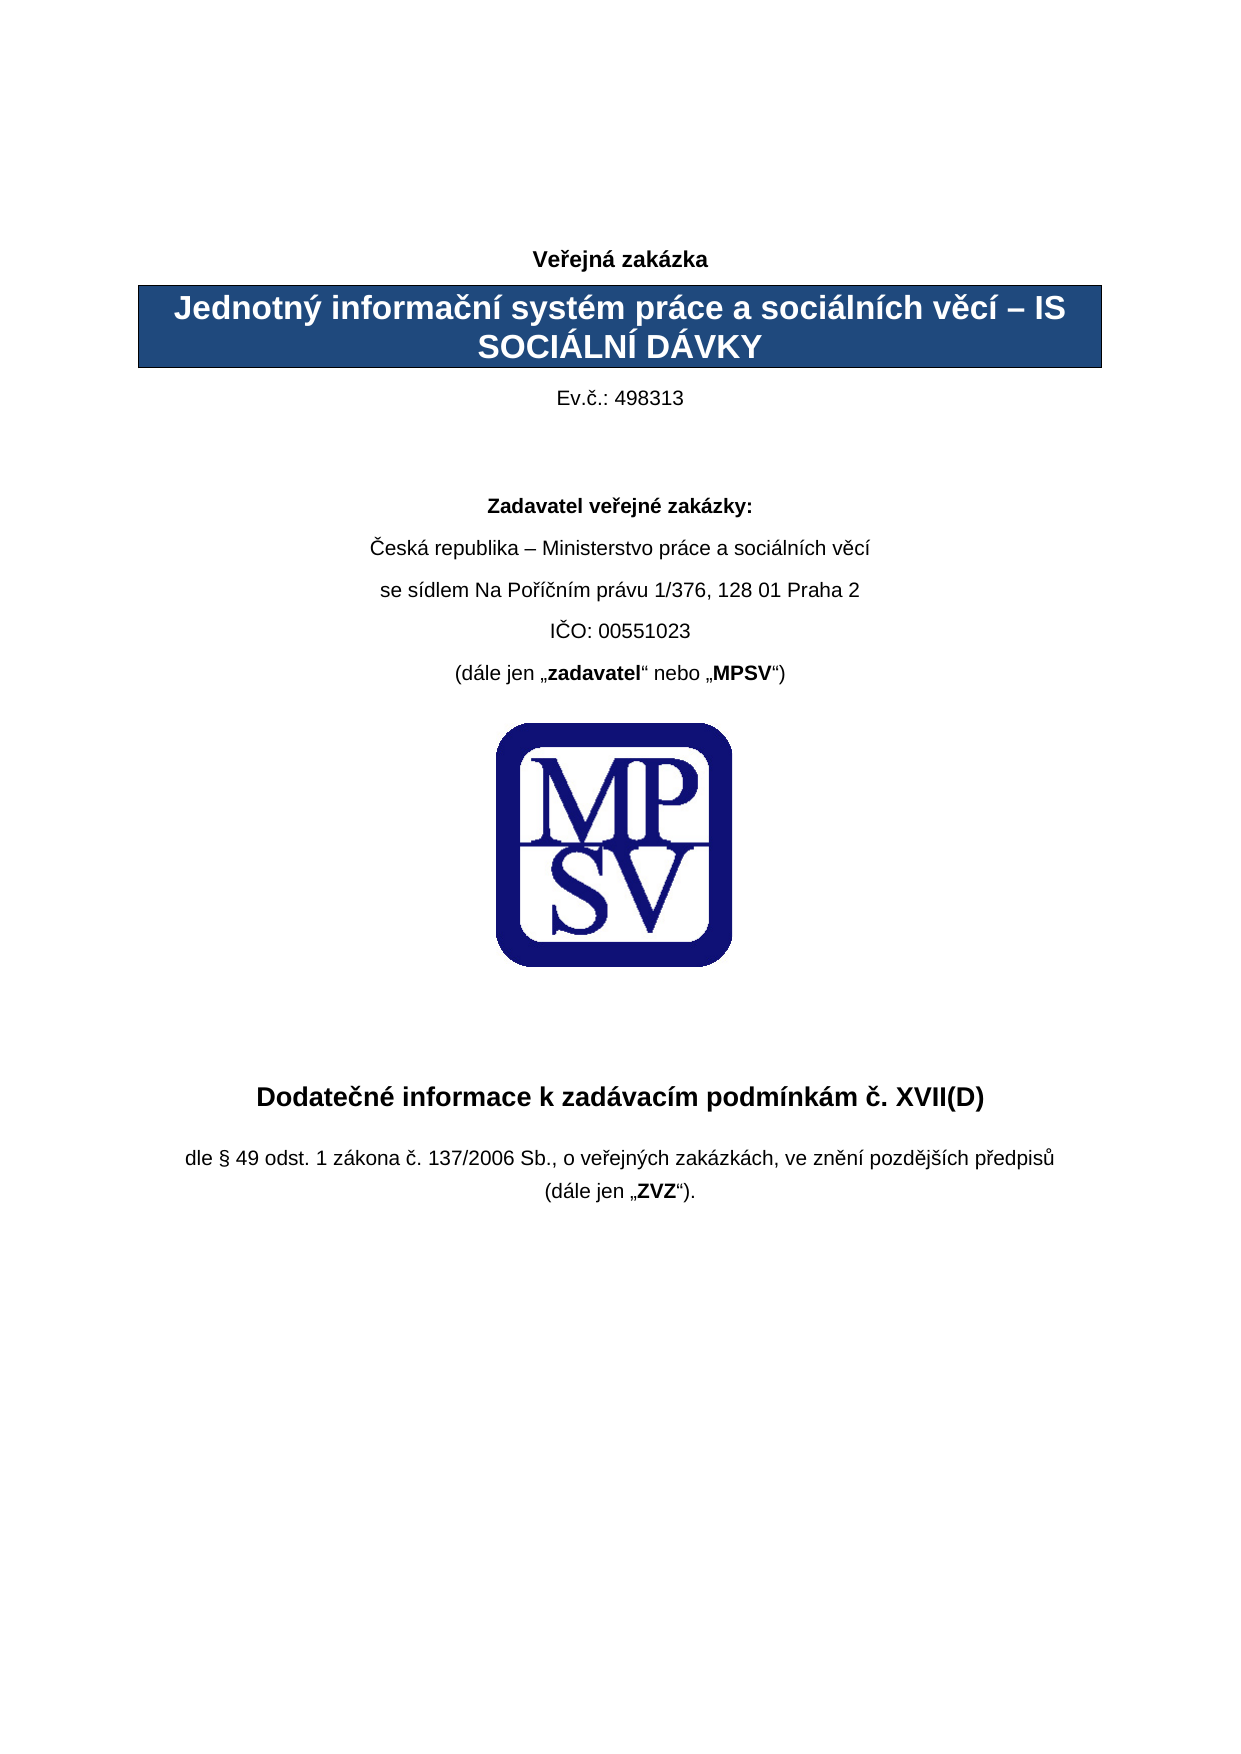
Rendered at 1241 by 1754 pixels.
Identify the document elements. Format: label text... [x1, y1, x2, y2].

text Veřejná zakázka [148, 243, 1093, 273]
text Dodatečné informace k zadávacím podmínkám č. XVII(D) [148, 1081, 1093, 1112]
text (dále jen „ZVZ“). [148, 1169, 1093, 1203]
text Zadavatel veřejné zakázky: [148, 489, 1093, 518]
text se sídlem Na Poříčním právu 1/376, 128 01 Praha 2 [148, 572, 1093, 602]
text (dále jen „zadavatel“ nebo „MPSV“) [148, 656, 1093, 685]
text dle § 49 odst. 1 zákona č. 137/2006 Sb., o veřejných zakázkách, ve znění pozdějších předpisů [148, 1136, 1093, 1169]
text Jednotný informační systém práce a sociálních věcí – IS SOCIÁLNÍ DÁVKY [139, 286, 1101, 367]
text IČO: 00551023 [148, 614, 1093, 643]
text Ev.č.: 498313 [148, 381, 1093, 410]
text Česká republika – Ministerstvo práce a sociálních věcí [148, 531, 1093, 560]
picture [496, 723, 733, 967]
